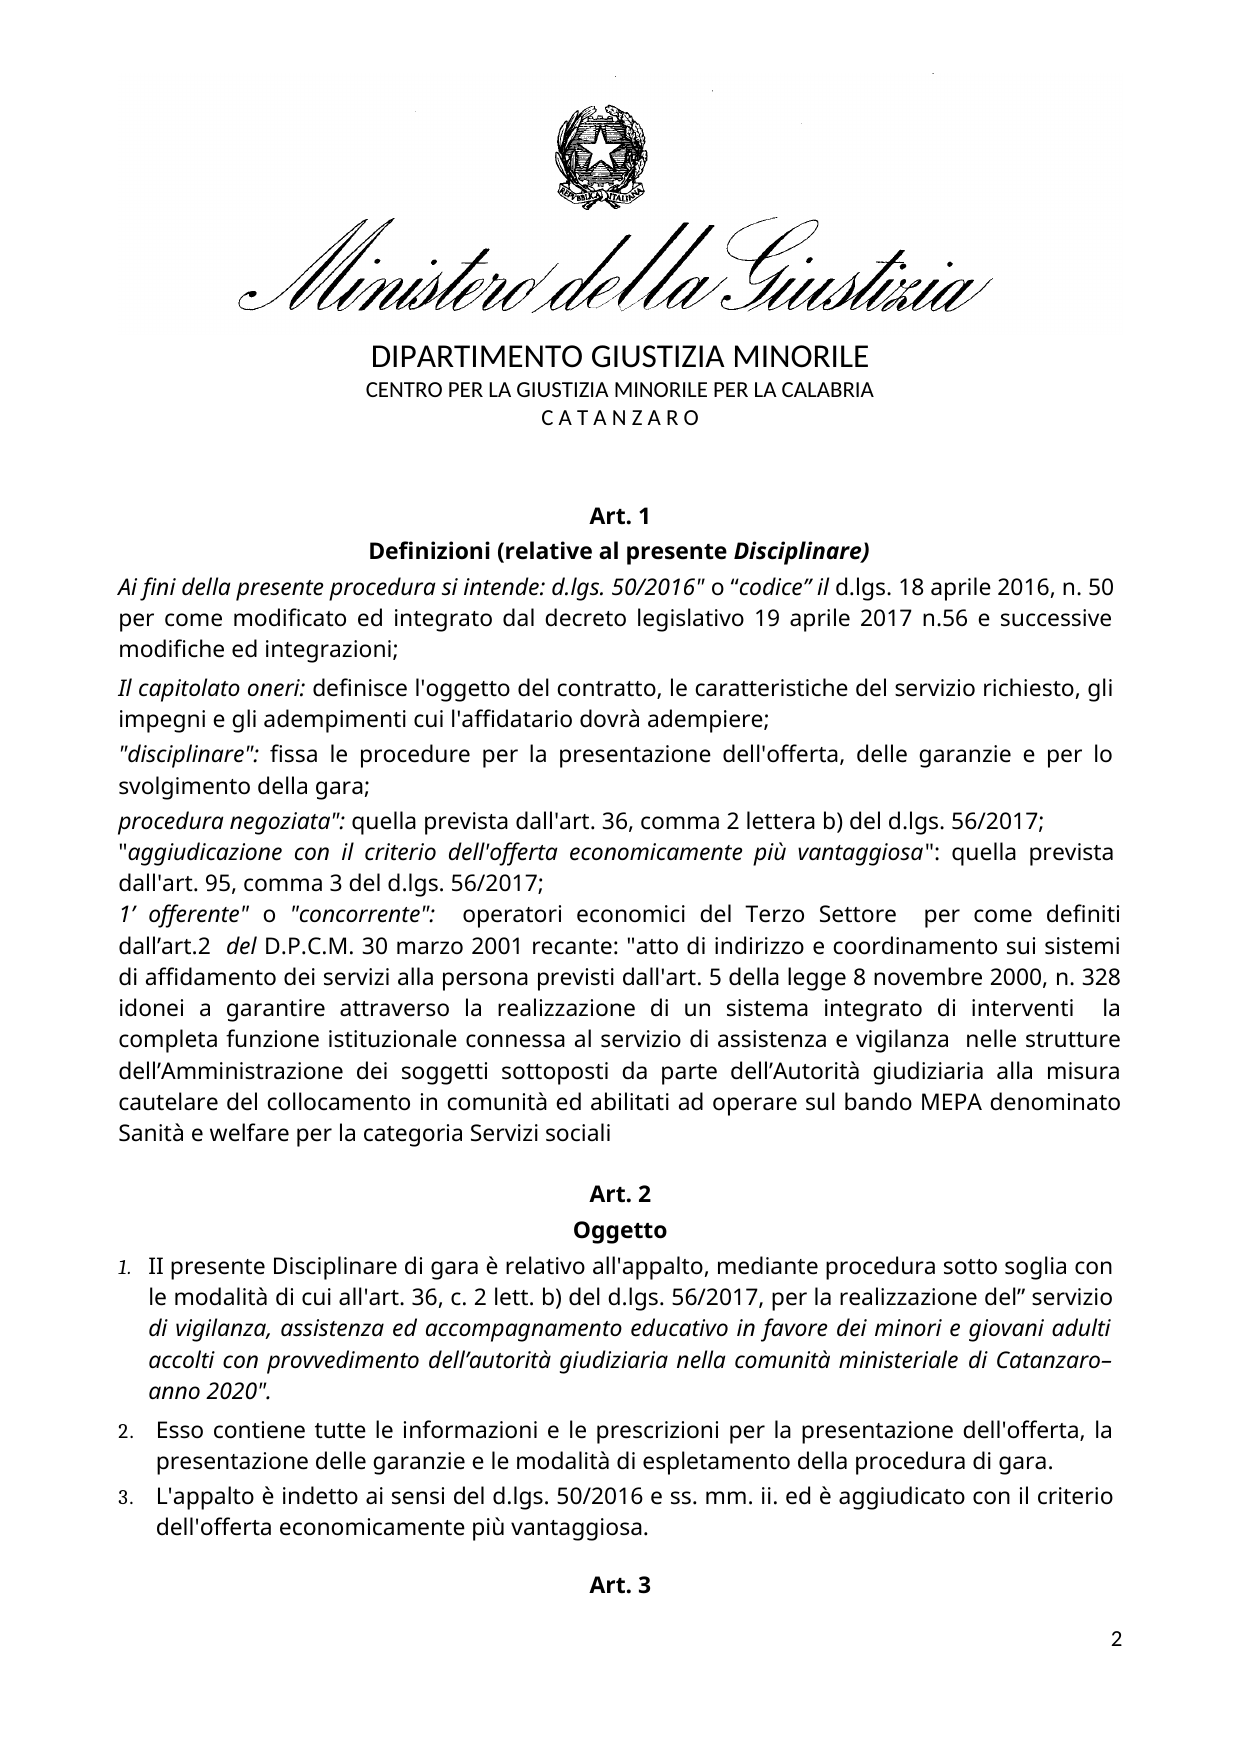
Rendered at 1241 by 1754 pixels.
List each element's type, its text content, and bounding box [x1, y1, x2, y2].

text Il capitolato oneri: definisce l'oggetto del contratto, le caratteristiche del servizio richiesto, gli impegni e gli adempimenti cui l'affidatario dovrà adempiere; [118, 672, 1114, 734]
text Art. 1 [118, 499, 1122, 531]
text Definizioni (relative al presente Disciplinare) [118, 535, 1122, 566]
picture [118, 73, 1123, 335]
text Oggetto [118, 1214, 1122, 1245]
text Art. 2 [118, 1178, 1122, 1209]
list L'appalto è indetto ai sensi del d.lgs. 50/2016 e ss. mm. ii. ed è aggiudicato con il criterio dell'offerta economicamente più vantaggiosa. [118, 1480, 1114, 1542]
text Art. 3 [118, 1569, 1122, 1600]
list Esso contiene tutte le informazioni e le prescrizioni per la presentazione dell'offerta, la presentazione delle garanzie e le modalità di espletamento della procedura di gara. [118, 1414, 1114, 1476]
text "aggiudicazione con il criterio dell'offerta economicamente più vantaggiosa": quella prevista dall'art. 95, comma 3 del d.lgs. 56/2017; [118, 836, 1114, 898]
text procedura negoziata": quella prevista dall'art. 36, comma 2 lettera b) del d.lgs. 56/2017; [118, 804, 1122, 836]
text "disciplinare": fissa le procedure per la presentazione dell'offerta, delle garanzie e per lo svolgimento della gara; [118, 738, 1114, 801]
list II presente Disciplinare di gara è relativo all'appalto, mediante procedura sotto soglia con le modalità di cui all'art. 36, c. 2 lett. b) del d.lgs. 56/2017, per la realizzazione del” servizio di vigilanza, assistenza ed accompagnamento educativo in favore dei minori e giovani adulti accolti con provvedimento dell’autorità giudiziaria nella comunità ministeriale di Catanzaro– anno 2020". [118, 1250, 1114, 1406]
text 1’ offerente" o "concorrente": operatori economici del Terzo Settore per come definiti dall’art.2 del D.P.C.M. 30 marzo 2001 recante: "atto di indirizzo e coordinamento sui sistemi di affidamento dei servizi alla persona previsti dall'art. 5 della legge 8 novembre 2000, n. 328 idonei a garantire attraverso la realizzazione di un sistema integrato di interventi la completa funzione istituzionale connessa al servizio di assistenza e vigilanza nelle strutture dell’Amministrazione dei soggetti sottoposti da parte dell’Autorità giudiziaria alla misura cautelare del collocamento in comunità ed abilitati ad operare sul bando MEPA denominato Sanità e welfare per la categoria Servizi sociali [118, 898, 1122, 1148]
text Ai fini della presente procedura si intende: d.lgs. 50/2016" o “codice” il d.lgs. 18 aprile 2016, n. 50 per come modificato ed integrato dal decreto legislativo 19 aprile 2017 n.56 e successive modifiche ed integrazioni; [118, 571, 1114, 664]
